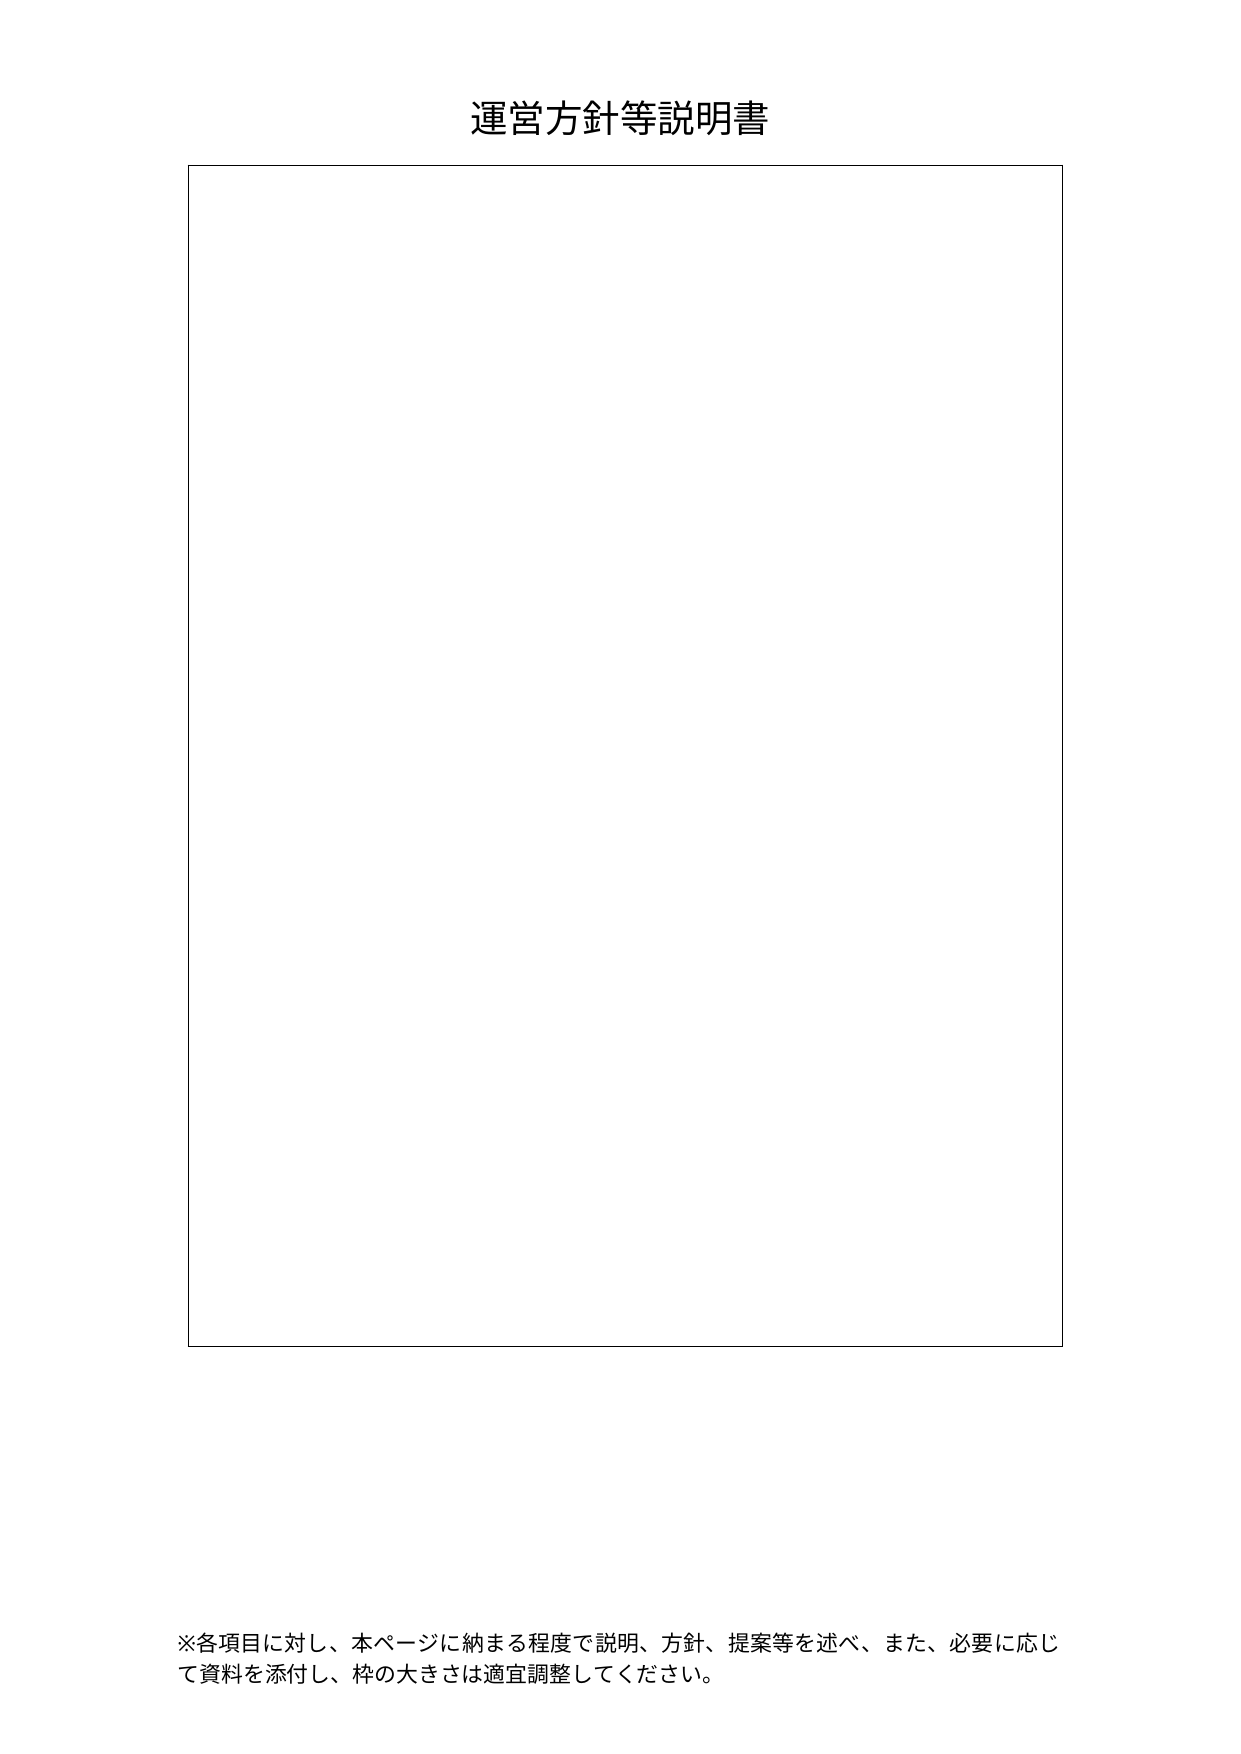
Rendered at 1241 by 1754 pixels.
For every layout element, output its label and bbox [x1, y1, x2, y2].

table_cell [189, 166, 1062, 1346]
